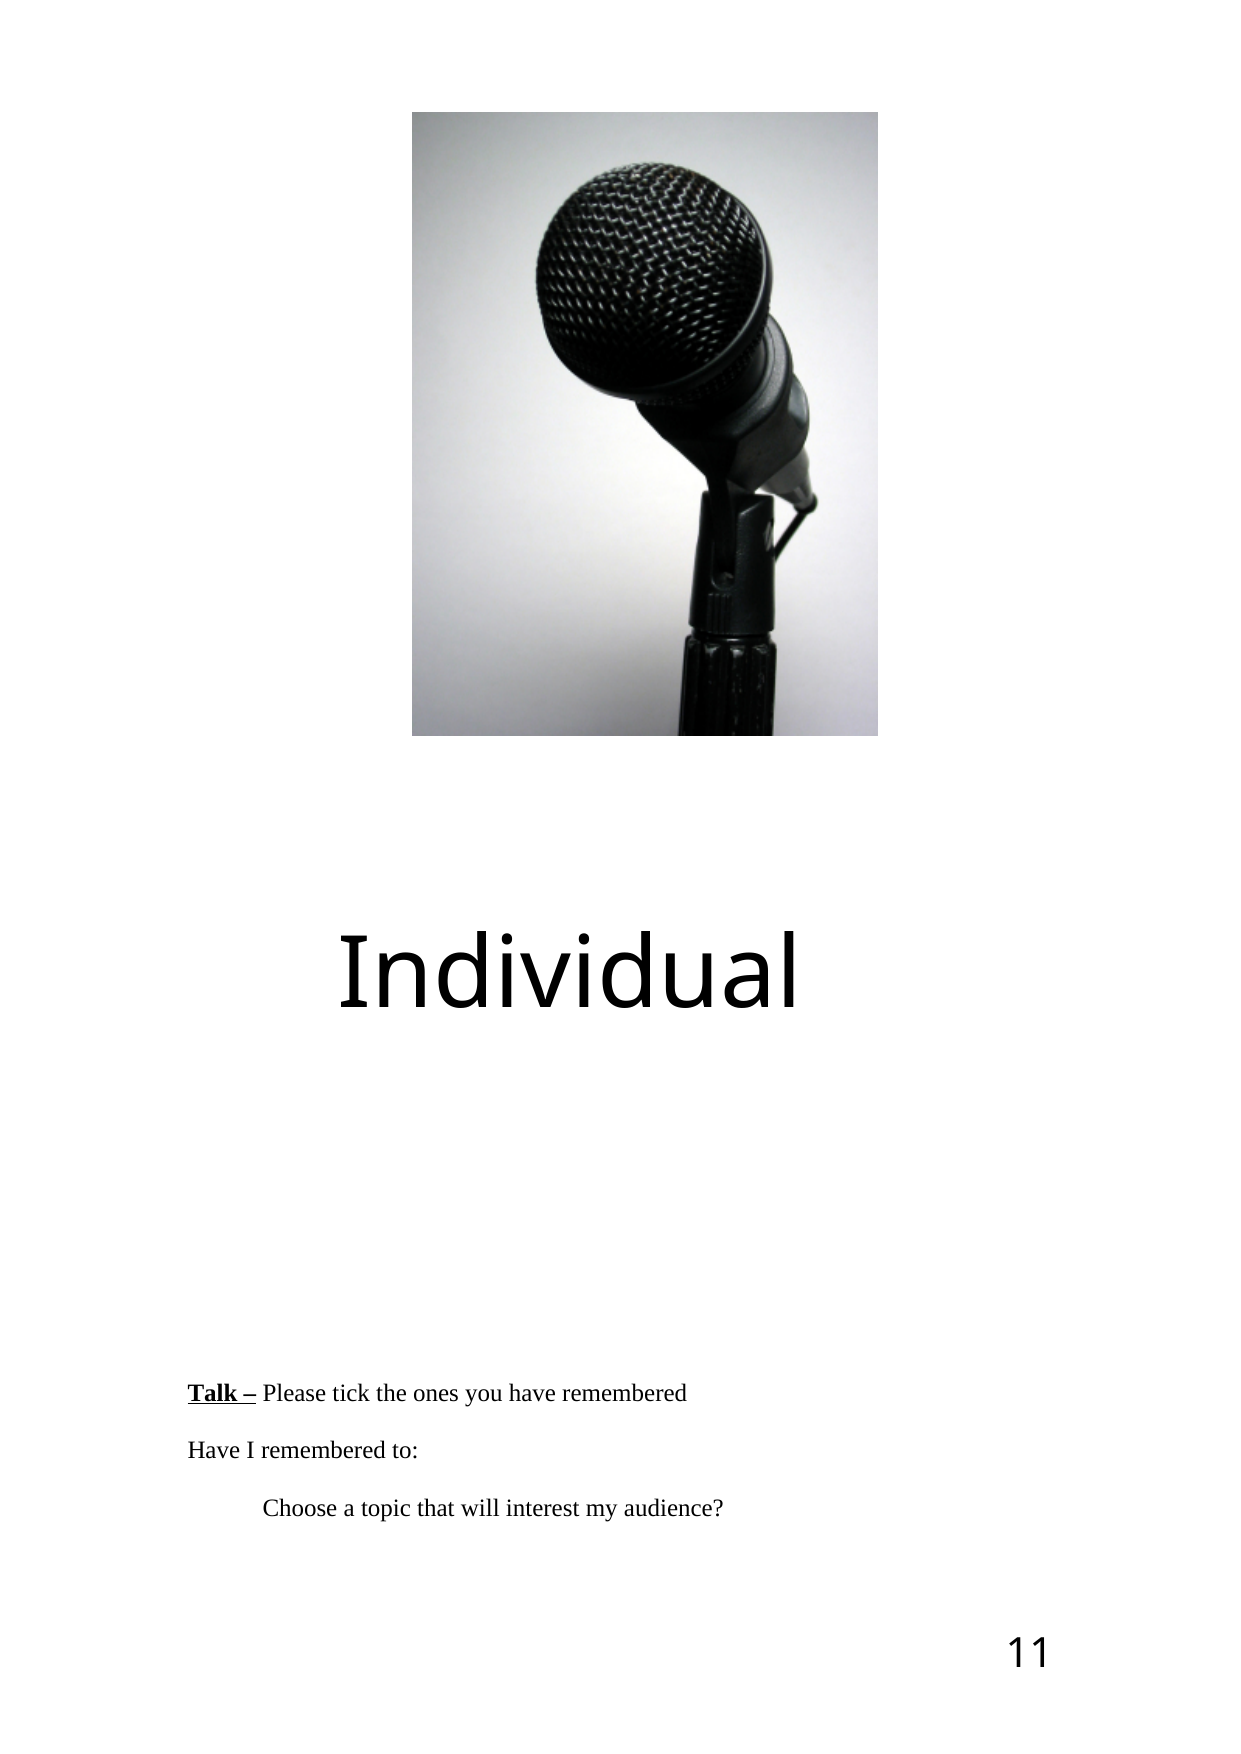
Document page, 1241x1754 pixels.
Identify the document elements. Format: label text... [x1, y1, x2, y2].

text Choose a topic that will interest my audience? [187, 1493, 1053, 1521]
picture [412, 112, 878, 736]
text Have I remembered to: [187, 1435, 1053, 1464]
text Talk – Please tick the ones you have remembered [187, 1378, 1053, 1406]
text Individual [262, 901, 1053, 1037]
